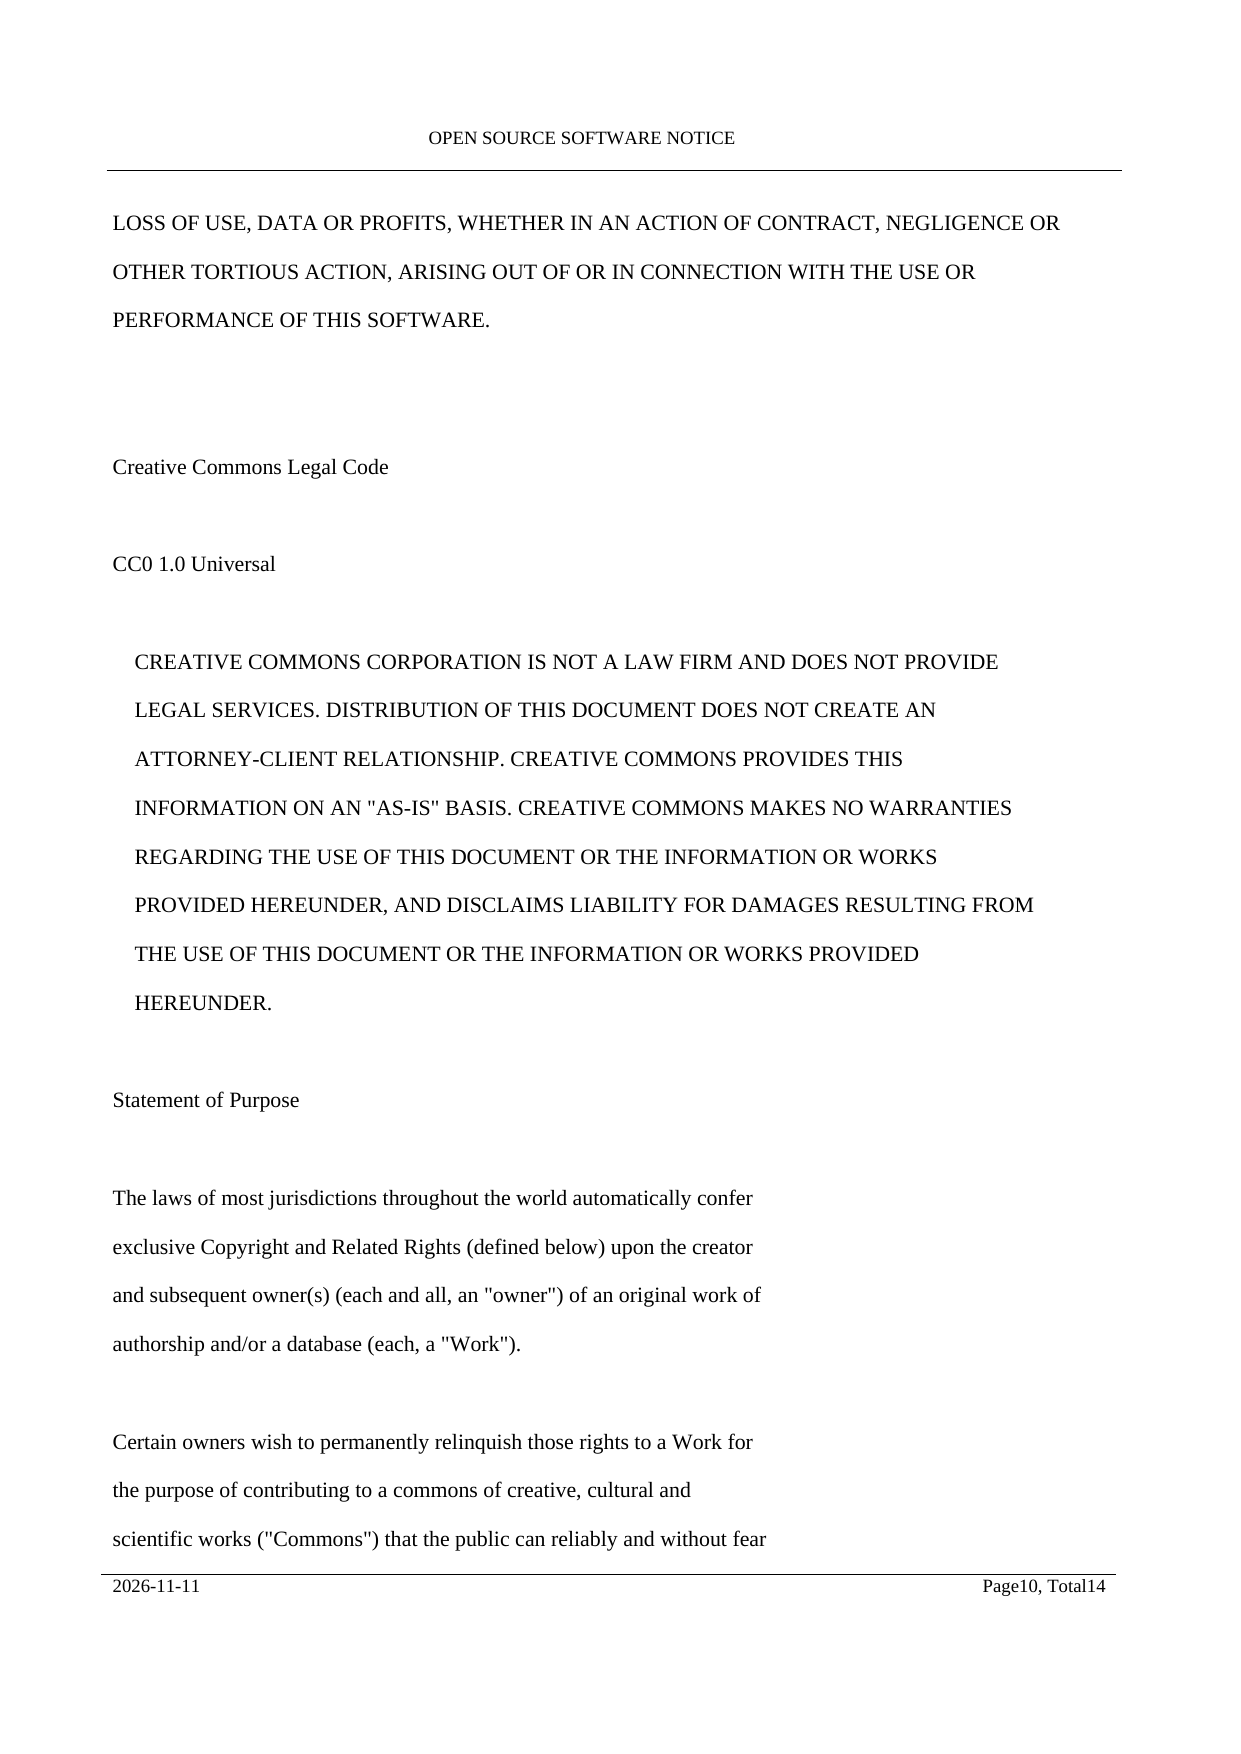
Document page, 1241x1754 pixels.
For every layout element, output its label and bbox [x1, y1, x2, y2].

text [112, 206, 1128, 1555]
